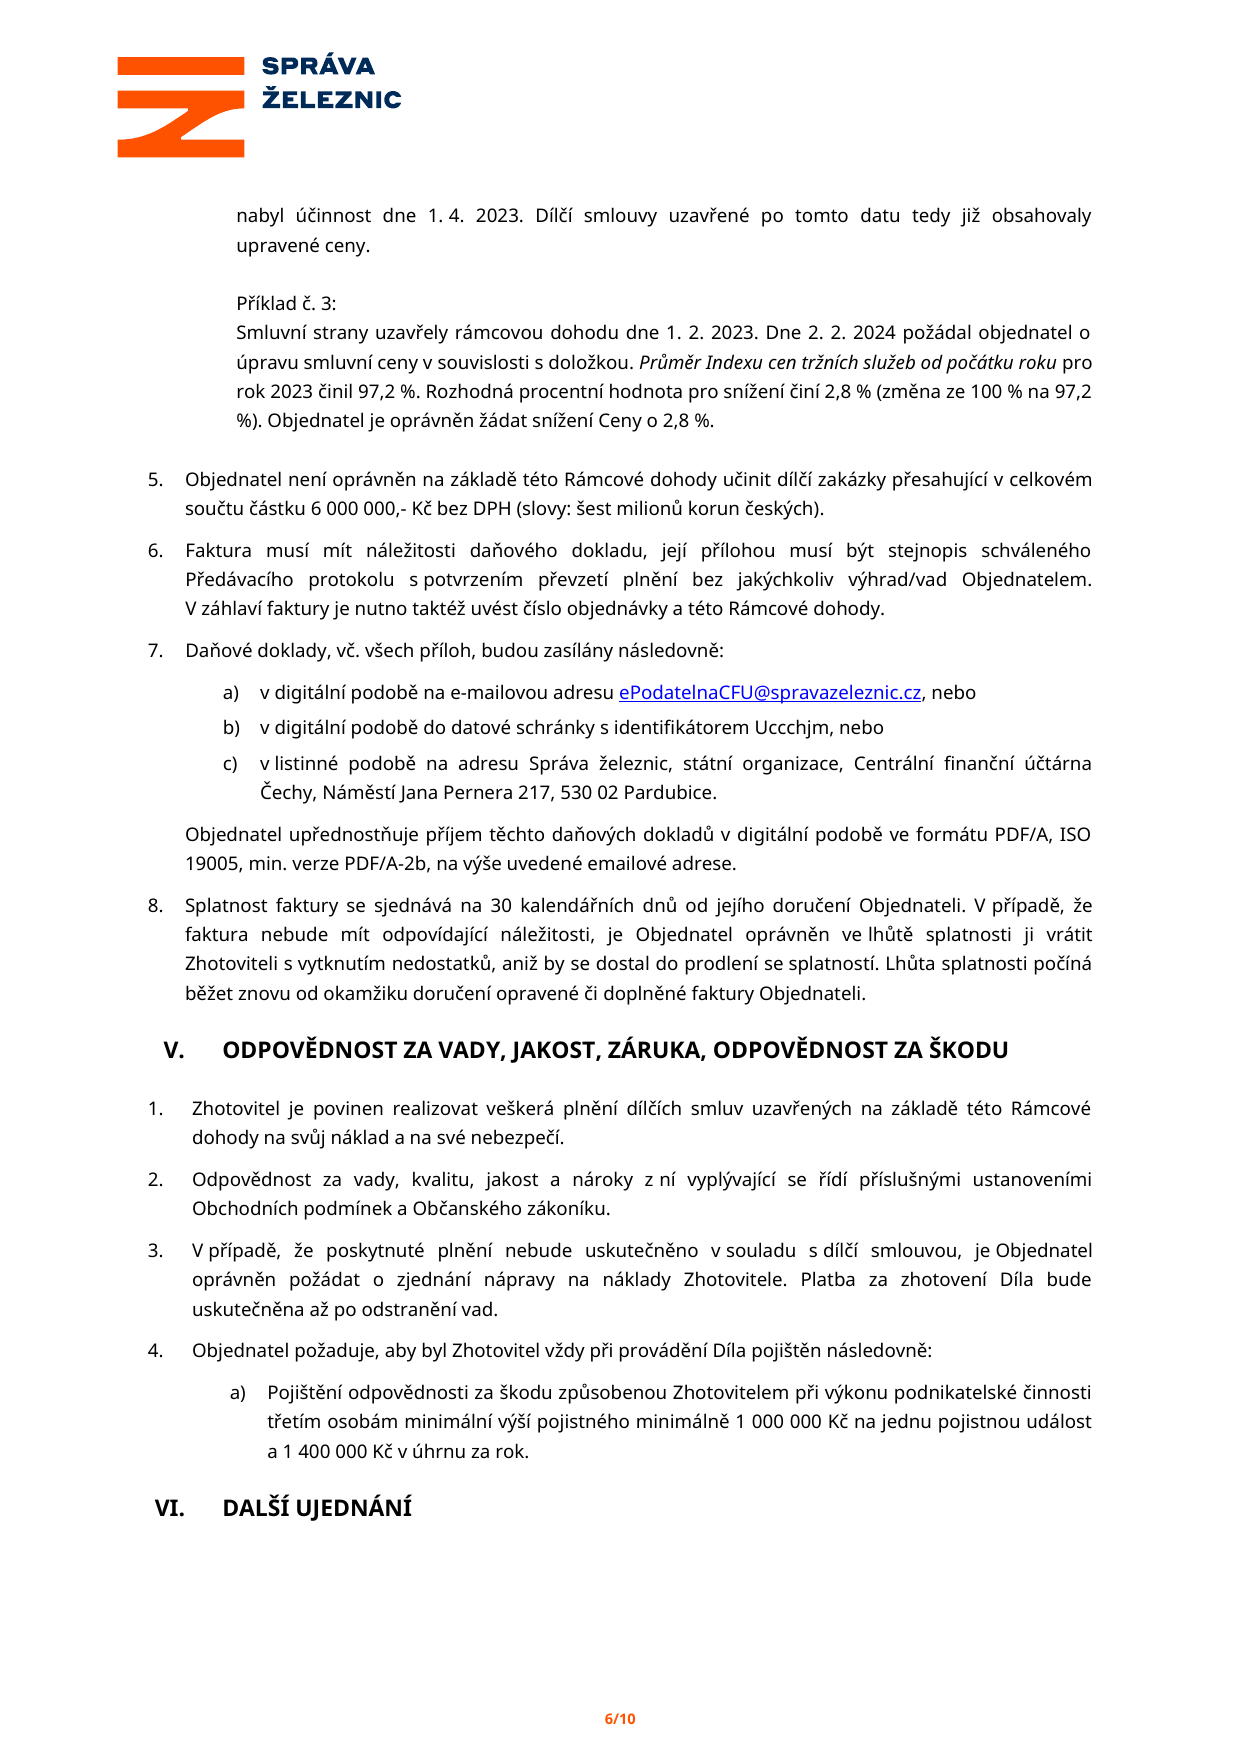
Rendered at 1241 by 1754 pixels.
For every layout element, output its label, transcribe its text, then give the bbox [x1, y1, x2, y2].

list Odpovědnost za vady, kvalitu, jakost a nároky z ní vyplývající se řídí příslušnými ustanoveními Obchodních podmínek a Občanského zákoníku. [148, 1166, 1093, 1221]
list Daňové doklady, vč. všech příloh, budou zasílány následovně: [148, 637, 1093, 663]
list v digitální podobě na e-mailovou adresu ePodatelnaCFU@spravazeleznic.cz, nebo [223, 679, 1093, 704]
list Zhotovitel je povinen realizovat veškerá plnění dílčích smluv uzavřených na základě této Rámcové dohody na svůj náklad a na své nebezpečí. [148, 1095, 1093, 1150]
list Faktura musí mít náležitosti daňového dokladu, její přílohou musí být stejnopis schváleného Předávacího protokolu s potvrzením převzetí plnění bez jakýchkoliv výhrad/vad Objednatelem. V záhlaví faktury je nutno taktéž uvést číslo objednávky a této Rámcové dohody. [148, 537, 1093, 621]
list v digitální podobě do datové schránky s identifikátorem Uccchjm, nebo [223, 714, 1093, 740]
list ODPOVĚDNOST ZA VADY, JAKOST, ZÁRUKA, ODPOVĚDNOST ZA ŠKODU [185, 1034, 1093, 1066]
list Objednatel není oprávněn na základě této Rámcové dohody učinit dílčí zakázky přesahující v celkovém součtu částku 6 000 000,- Kč bez DPH (slovy: šest milionů korun českých). [148, 466, 1093, 521]
list Objednatel požaduje, aby byl Zhotovitel vždy při provádění Díla pojištěn následovně: [148, 1338, 1093, 1363]
list Splatnost faktury se sjednává na 30 kalendářních dnů od jejího doručení Objednateli. V případě, že faktura nebude mít odpovídající náležitosti, je Objednatel oprávněn ve lhůtě splatnosti ji vrátit Zhotoviteli s vytknutím nedostatků, aniž by se dostal do prodlení se splatností. Lhůta splatnosti počíná běžet znovu od okamžiku doručení opravené či doplněné faktury Objednateli. [148, 892, 1093, 1006]
list Příklad č. 3: [236, 290, 1093, 316]
list DALŠÍ UJEDNÁNÍ [185, 1492, 1093, 1523]
list v listinné podobě na adresu Správa železnic, státní organizace, Centrální finanční účtárna Čechy, Náměstí Jana Pernera 217, 530 02 Pardubice. [223, 750, 1093, 805]
list V případě, že poskytnuté plnění nebude uskutečněno v souladu s dílčí smlouvou, je Objednatel oprávněn požádat o zjednání nápravy na náklady Zhotovitele. Platba za zhotovení Díla bude uskutečněna až po odstranění vad. [148, 1237, 1093, 1321]
list Pojištění odpovědnosti za škodu způsobenou Zhotovitelem při výkonu podnikatelské činnosti třetím osobám minimální výší pojistného minimálně 1 000 000 Kč na jednu pojistnou událost a 1 400 000 Kč v úhrnu za rok. [229, 1379, 1093, 1463]
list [236, 203, 1093, 257]
list Smluvní strany uzavřely rámcovou dohodu dne 1. 2. 2023. Dne 2. 2. 2024 požádal objednatel o úpravu smluvní ceny v souvislosti s doložkou. Průměr Indexu cen tržních služeb od počátku roku pro rok 2023 činil 97,2 %. Rozhodná procentní hodnota pro snížení činí 2,8 % (změna ze 100 % na 97,2 %). Objednatel je oprávněn žádat snížení Ceny o 2,8 %. [236, 320, 1093, 433]
text Objednatel upřednostňuje příjem těchto daňových dokladů v digitální podobě ve formátu PDF/A, ISO 19005, min. verze PDF/A-2b, na výše uvedené emailové adrese. [185, 821, 1093, 876]
